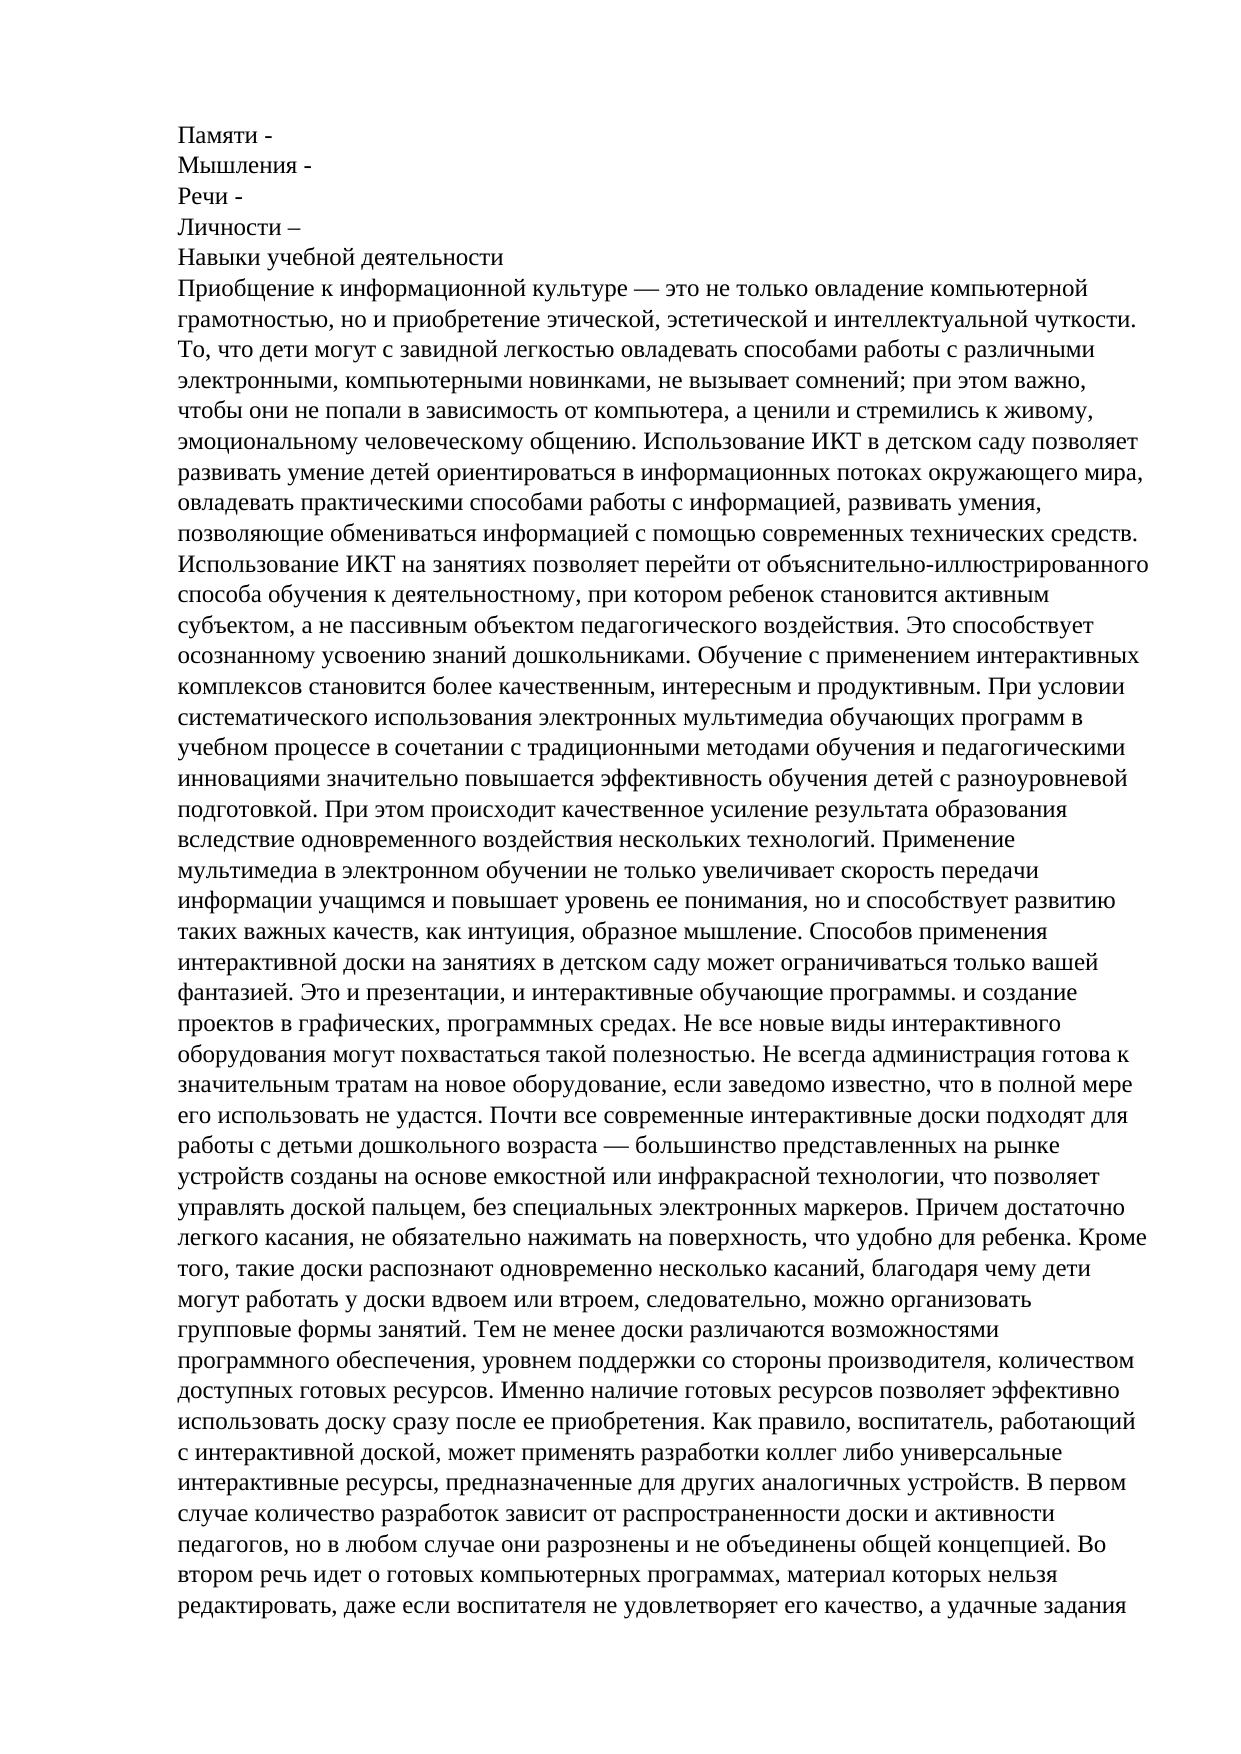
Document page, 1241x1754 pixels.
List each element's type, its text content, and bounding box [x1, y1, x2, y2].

text Личности – [177, 210, 1152, 241]
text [177, 271, 1152, 1619]
text Памяти - [177, 118, 1152, 149]
text Мышления - [177, 149, 1152, 179]
text Речи - [177, 179, 1152, 210]
text Навыки учебной деятельности [177, 241, 1152, 271]
